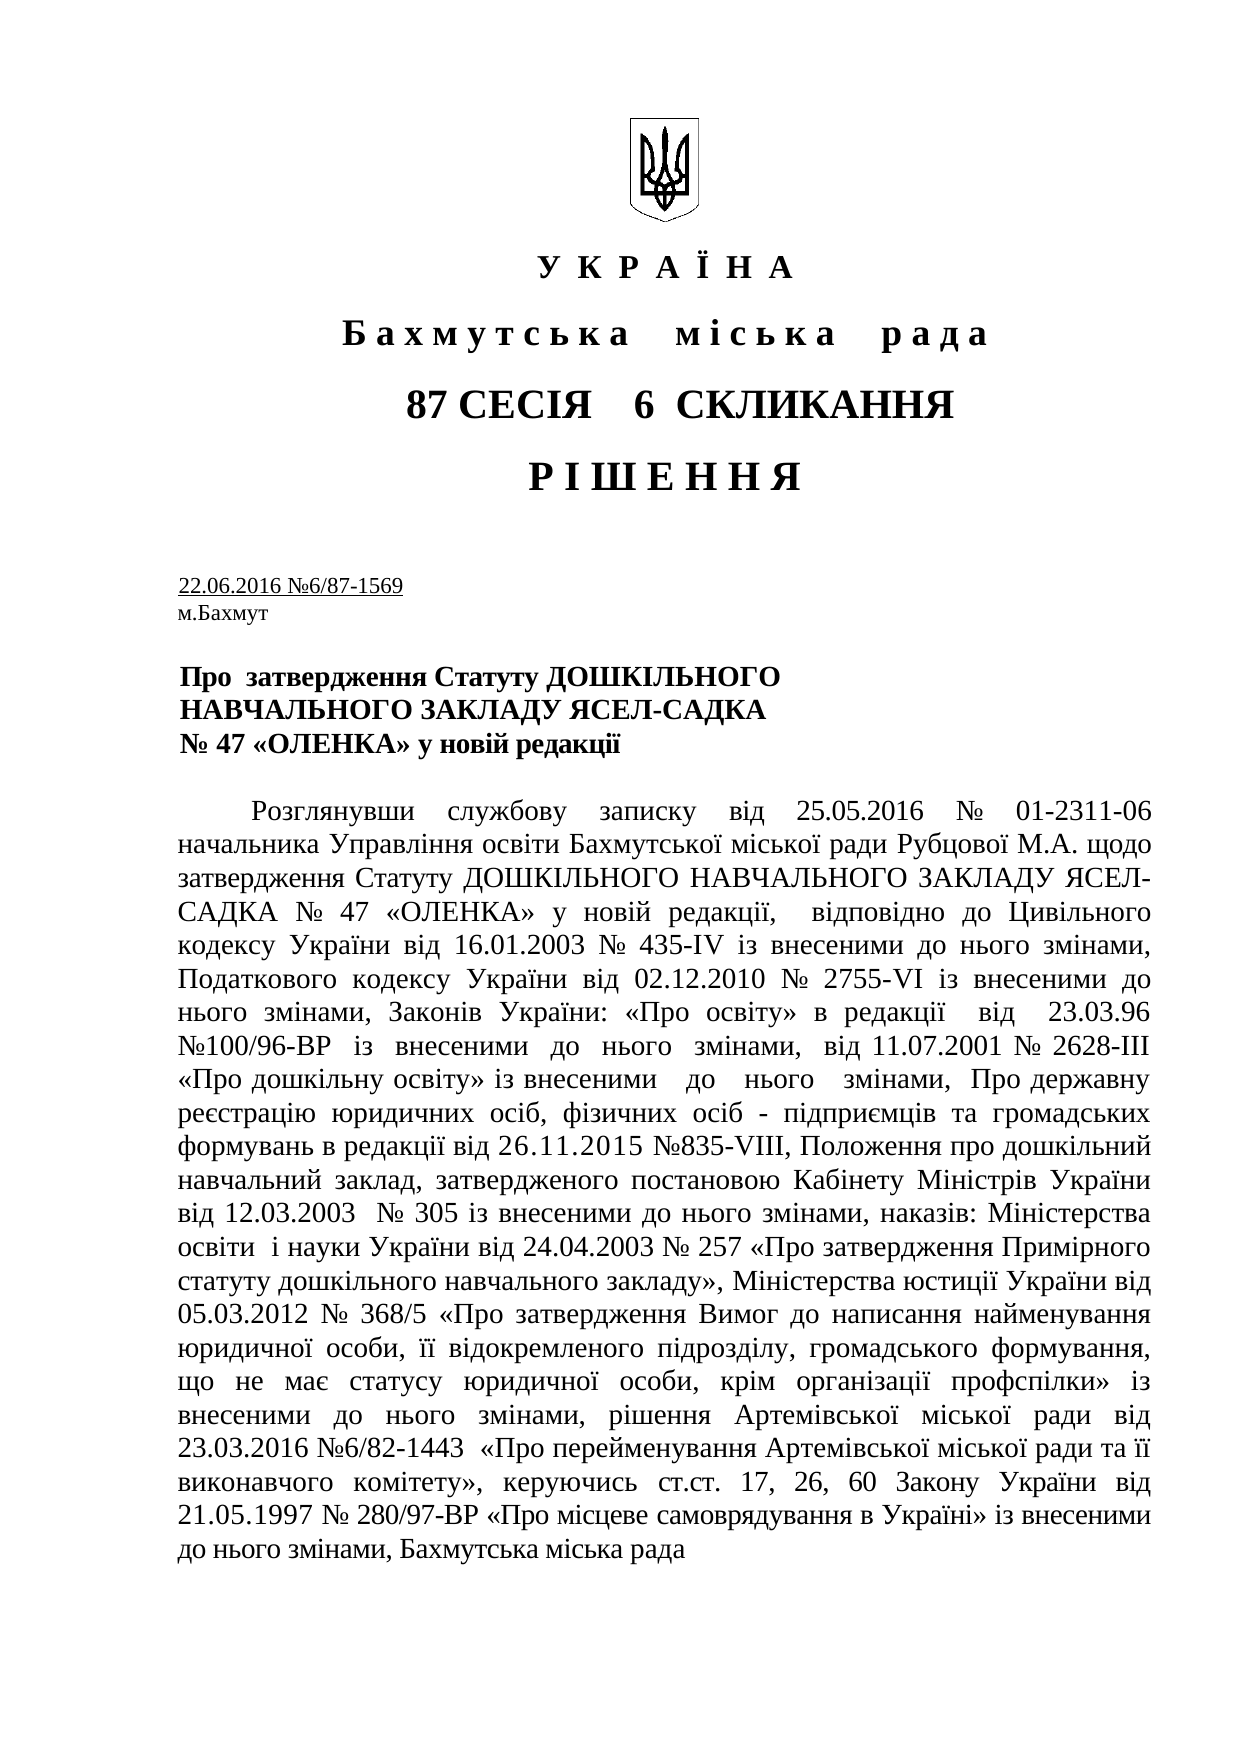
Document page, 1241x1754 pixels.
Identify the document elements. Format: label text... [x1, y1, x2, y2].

text Розглянувши службову записку від 25.05.2016 № 01-2311-06 начальника Управління освіти Бахмутської міської ради Рубцової М.А. щодо затвердження Статуту ДОШКІЛЬНОГО НАВЧАЛЬНОГО ЗАКЛАДУ ЯСЕЛ-САДКА № 47 «ОЛЕНКА» у новій редакції, відповідно до Цивільного кодексу України від 16.01.2003 № 435-ІV із внесеними до нього змінами, Податкового кодексу України від 02.12.2010 № 2755-VI із внесеними до нього змінами, Законів України: «Про освіту» в редакції від 23.03.96 №100/96-ВР із внесеними до нього змінами, від 11.07.2001 № 2628-III «Про дошкільну освіту» із внесеними до нього змінами, Про державну реєстрацію юридичних осіб, фізичних осіб - підприємців та громадських формувань в редакції від 26.11.2015 №835-VIII, Положення про дошкільний навчальний заклад, затвердженого постановою Кабінету Міністрів України від 12.03.2003 № 305 із внесеними до нього змінами, наказів: Міністерства освіти і науки України від 24.04.2003 № 257 «Про затвердження Примірного статуту дошкільного навчального закладу», Міністерства юстиції України від 05.03.2012 № 368/5 «Про затвердження Вимог до написання найменування юридичної особи, її відокремленого підрозділу, громадського формування, що не має статусу юридичної особи, крім організації профспілки» із внесеними до нього змінами, рішення Артемівської міської ради від 23.03.2016 №6/82-1443 «Про перейменування Артемівської міської ради та її виконавчого комітету», керуючись ст.ст. 17, 26, 60 Закону України від 21.05.1997 № 280/97-ВР «Про місцеве самоврядування в Україні» із внесеними до нього змінами, Бахмутська міська рада [177, 793, 1152, 1564]
text Б а х м у т с ь к а м і с ь к а р а д а [177, 310, 1152, 353]
text м.Бахмут [177, 599, 1152, 625]
text У К Р А Ї Н А [177, 248, 1152, 286]
text 22.06.2016 №6/87-1569 [178, 571, 416, 599]
text Про затвердження Статуту ДОШКІЛЬНОГО [179, 659, 1152, 692]
subtitle 87 СЕСІЯ 6 СКЛИКАННЯ [177, 379, 1152, 427]
picture [630, 118, 699, 222]
subtitle Р І Ш Е Н Н Я [177, 452, 1152, 499]
text НАВЧАЛЬНОГО ЗАКЛАДУ ЯСЕЛ-САДКА [179, 692, 1152, 726]
text № 47 «ОЛЕНКА» у новій редакції [179, 726, 1152, 759]
